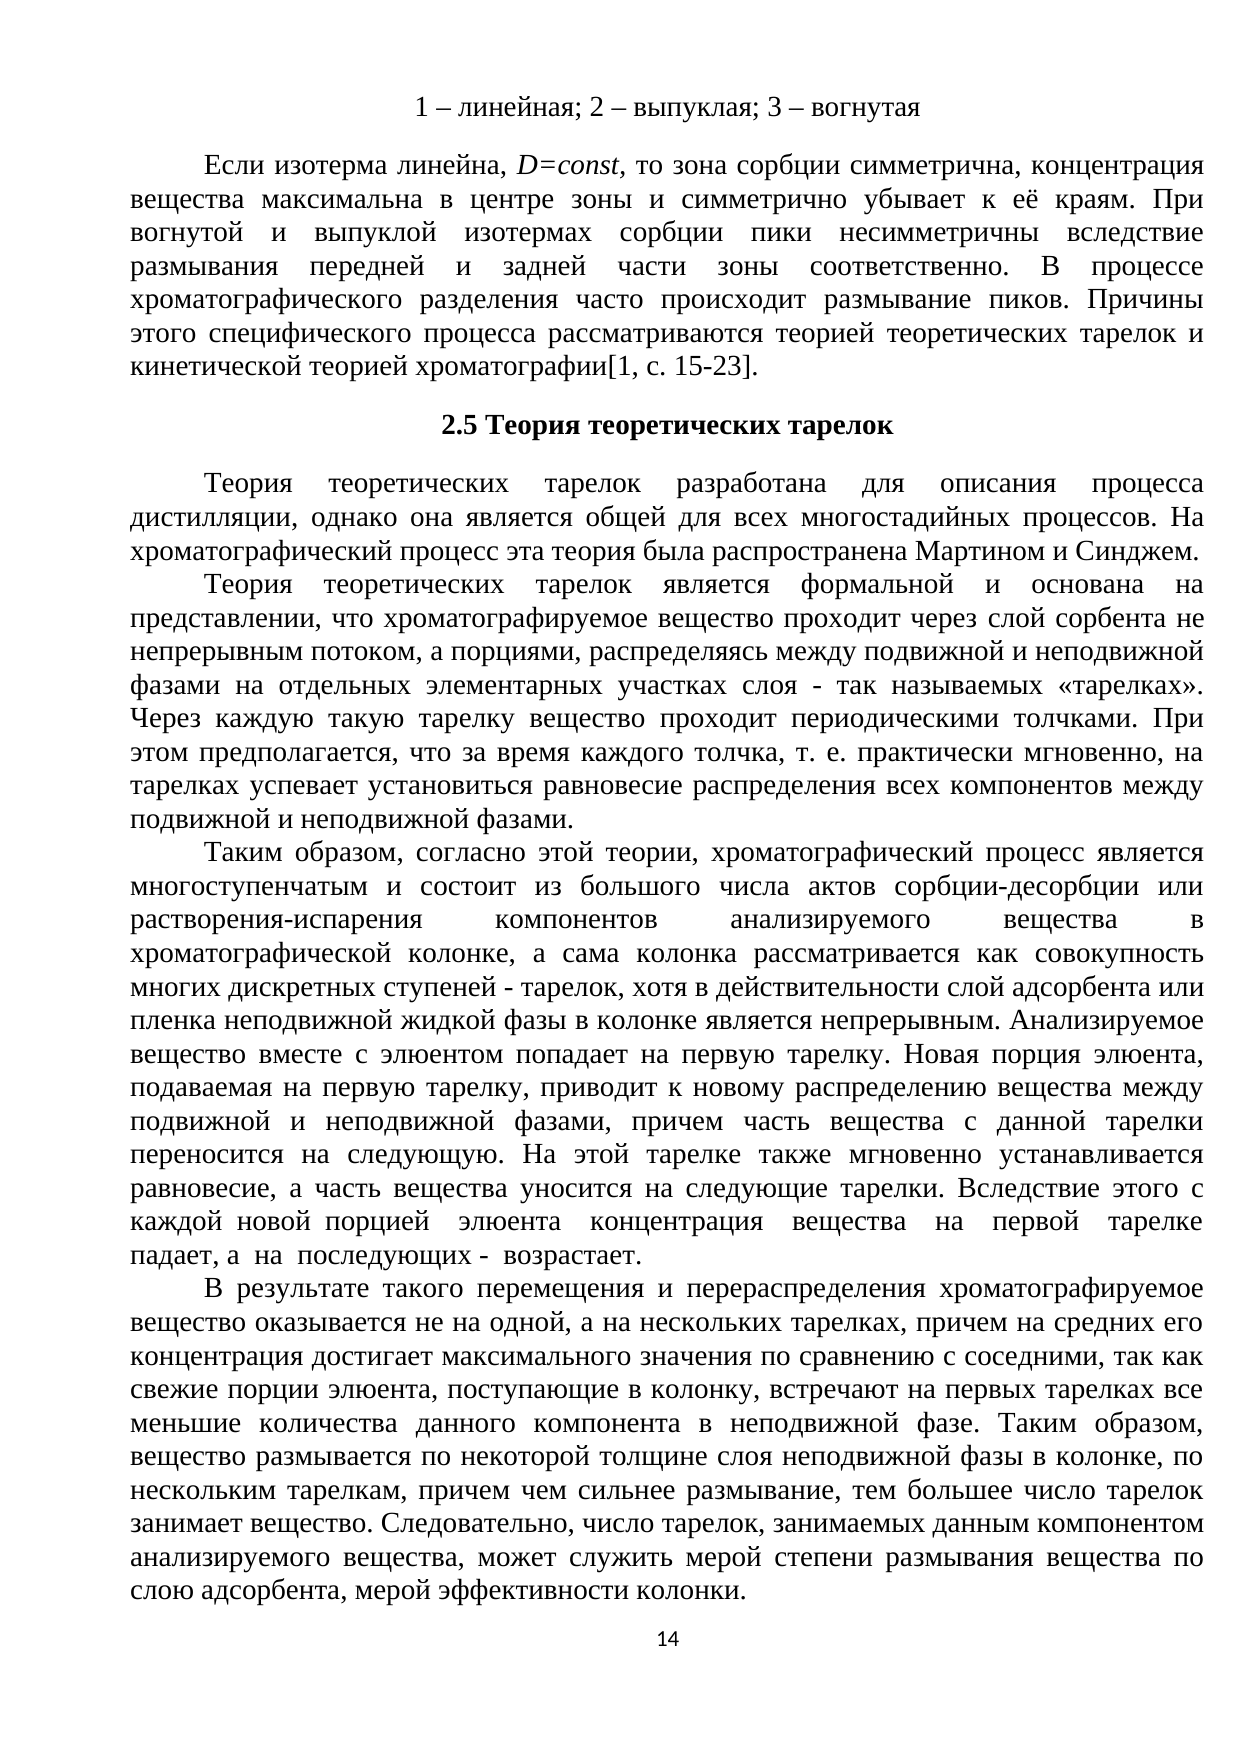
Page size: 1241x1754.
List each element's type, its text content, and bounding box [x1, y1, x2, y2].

text Если изотерма линейна, D=const, то зона сорбции симметрична, концентрация вещества максимальна в центре зоны и симметрично убывает к её краям. При вогнутой и выпуклой изотермах сорбции пики несимметричны вследствие размывания передней и задней части зоны соответственно. В процессе хроматографического разделения часто происходит размывание пиков. Причины этого специфического процесса рассматриваются теорией теоретических тарелок и кинетической теорией хроматографии[1, c. 15-23]. [130, 147, 1205, 382]
text Таким образом, согласно этой теории, хроматографический процесс является многоступенчатым и состоит из большого числа актов сорбции-десорбции или растворения-испарения компонентов анализируемого вещества в хроматографической колонке, а сама колонка рассматривается как совокупность многих дискретных ступеней - тарелок, хотя в действительности слой адсорбента или пленка неподвижной жидкой фазы в колонке является непрерывным. Анализируемое вещество вместе с элюентом попадает на первую тарелку. Новая порция элюента, подаваемая на первую тарелку, приводит к новому распределению вещества между подвижной и неподвижной фазами, причем часть вещества с данной тарелки переносится на следующую. На этой тарелке также мгновенно устанавливается равновесие, а часть вещества уносится на следующие тарелки. Вследствие этого с каждой новой порцией элюента концентрация вещества на первой тарелке падает, а на последующих - возрастает. [130, 834, 1205, 1271]
text Теория теоретических тарелок является формальной и основана на представлении, что хроматографируемое вещество проходит через слой сорбента не непрерывным потоком, а порциями, распределяясь между подвижной и неподвижной фазами на отдельных элементарных участках слоя - так называемых «тарелках». Через каждую такую тарелку вещество проходит периодическими толчками. При этом предполагается, что за время каждого толчка, т. е. практически мгновенно, на тарелках успевает установиться равновесие распределения всех компонентов между подвижной и неподвижной фазами. [130, 566, 1205, 834]
text В результате такого перемещения и перераспределения хроматографируемое вещество оказывается не на одной, а на нескольких тарелках, причем на средних его концентрация достигает максимального значения по сравнению с соседними, так как свежие порции элюента, поступающие в колонку, встречают на первых тарелках все меньшие количества данного компонента в неподвижной фазе. Таким образом, вещество размывается по некоторой толщине слоя неподвижной фазы в колонке, по нескольким тарелкам, причем чем сильнее размывание, тем большее число тарелок занимает вещество. Следовательно, число тарелок, занимаемых данным компонентом анализируемого вещества, может служить мерой степени размывания вещества по слою адсорбента, мерой эффективности колонки. [130, 1271, 1205, 1606]
text Теория теоретических тарелок разработана для описания процесса дистилляции, однако она является общей для всех многостадийных процессов. На хроматографический процесс эта теория была распространена Мартином и Синджем. [130, 466, 1205, 566]
text 1 – линейная; 2 – выпуклая; 3 – вогнутая [130, 89, 1205, 122]
subtitle 2.5 Теория теоретических тарелок [130, 407, 1205, 441]
